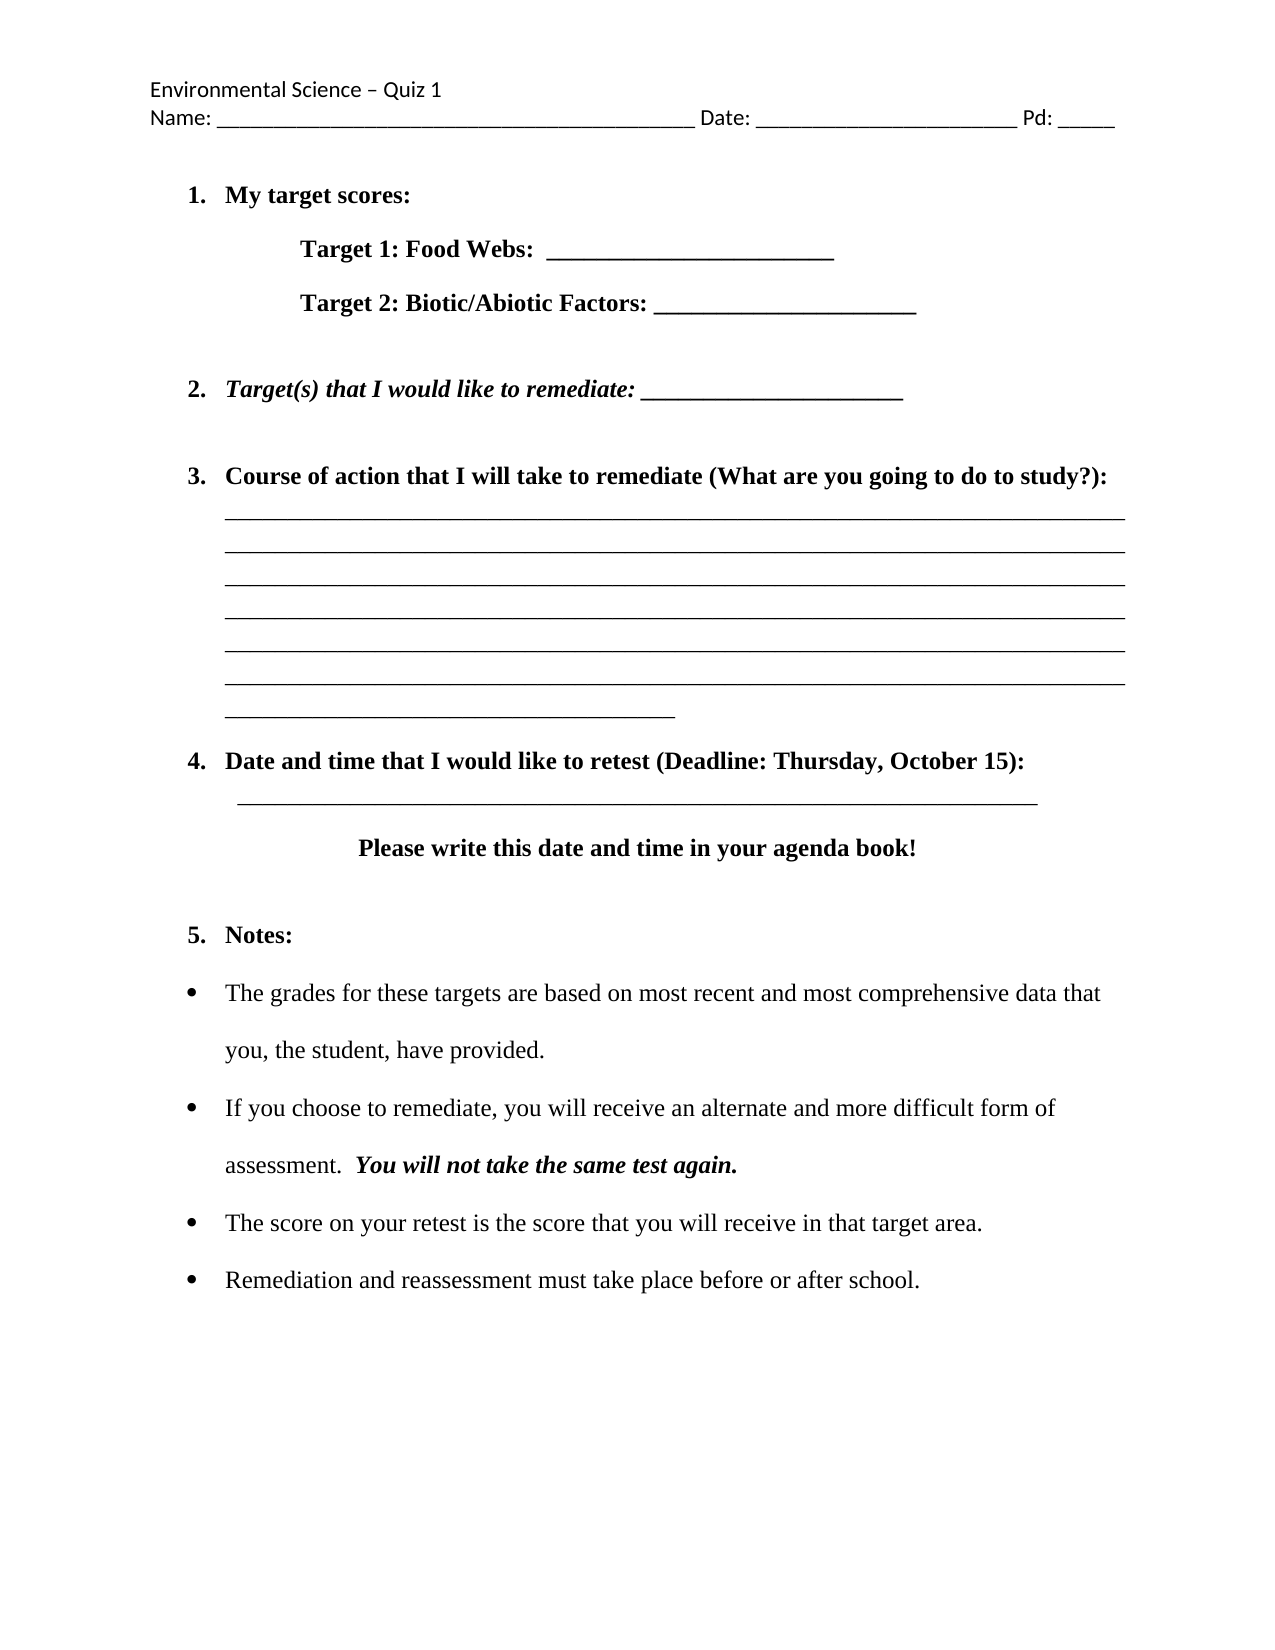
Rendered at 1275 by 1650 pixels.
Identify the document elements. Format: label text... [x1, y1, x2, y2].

subtitle Target(s) that I would like to remediate: _____________________ [187, 374, 1125, 403]
list Remediation and reassessment must take place before or after school. [187, 1265, 1125, 1294]
text ________________________________________________________________ [150, 779, 1125, 808]
list The score on your retest is the score that you will receive in that target area. [187, 1208, 1125, 1236]
list If you choose to remediate, you will receive an alternate and more difficult form of assessment. You will not take the same test again. [187, 1093, 1125, 1179]
subtitle My target scores: [187, 180, 1125, 209]
subtitle Target 1: Food Webs: _______________________ [225, 234, 1125, 262]
subtitle Please write this date and time in your agenda book! [150, 833, 1125, 862]
list Course of action that I will take to remediate (What are you going to do to study?): ____________________________________________________________________________________________________________________________________________________________________________________________________________________________________________________________________________________________________________________________________________________________________________________________________________________________________________________________________________________ [187, 461, 1125, 721]
subtitle Target 2: Biotic/Abiotic Factors: _____________________ [225, 288, 1125, 316]
list The grades for these targets are based on most recent and most comprehensive data that you, the student, have provided. [187, 978, 1125, 1064]
subtitle Notes: [187, 920, 1125, 949]
subtitle Date and time that I would like to retest (Deadline: Thursday, October 15): [187, 746, 1125, 775]
